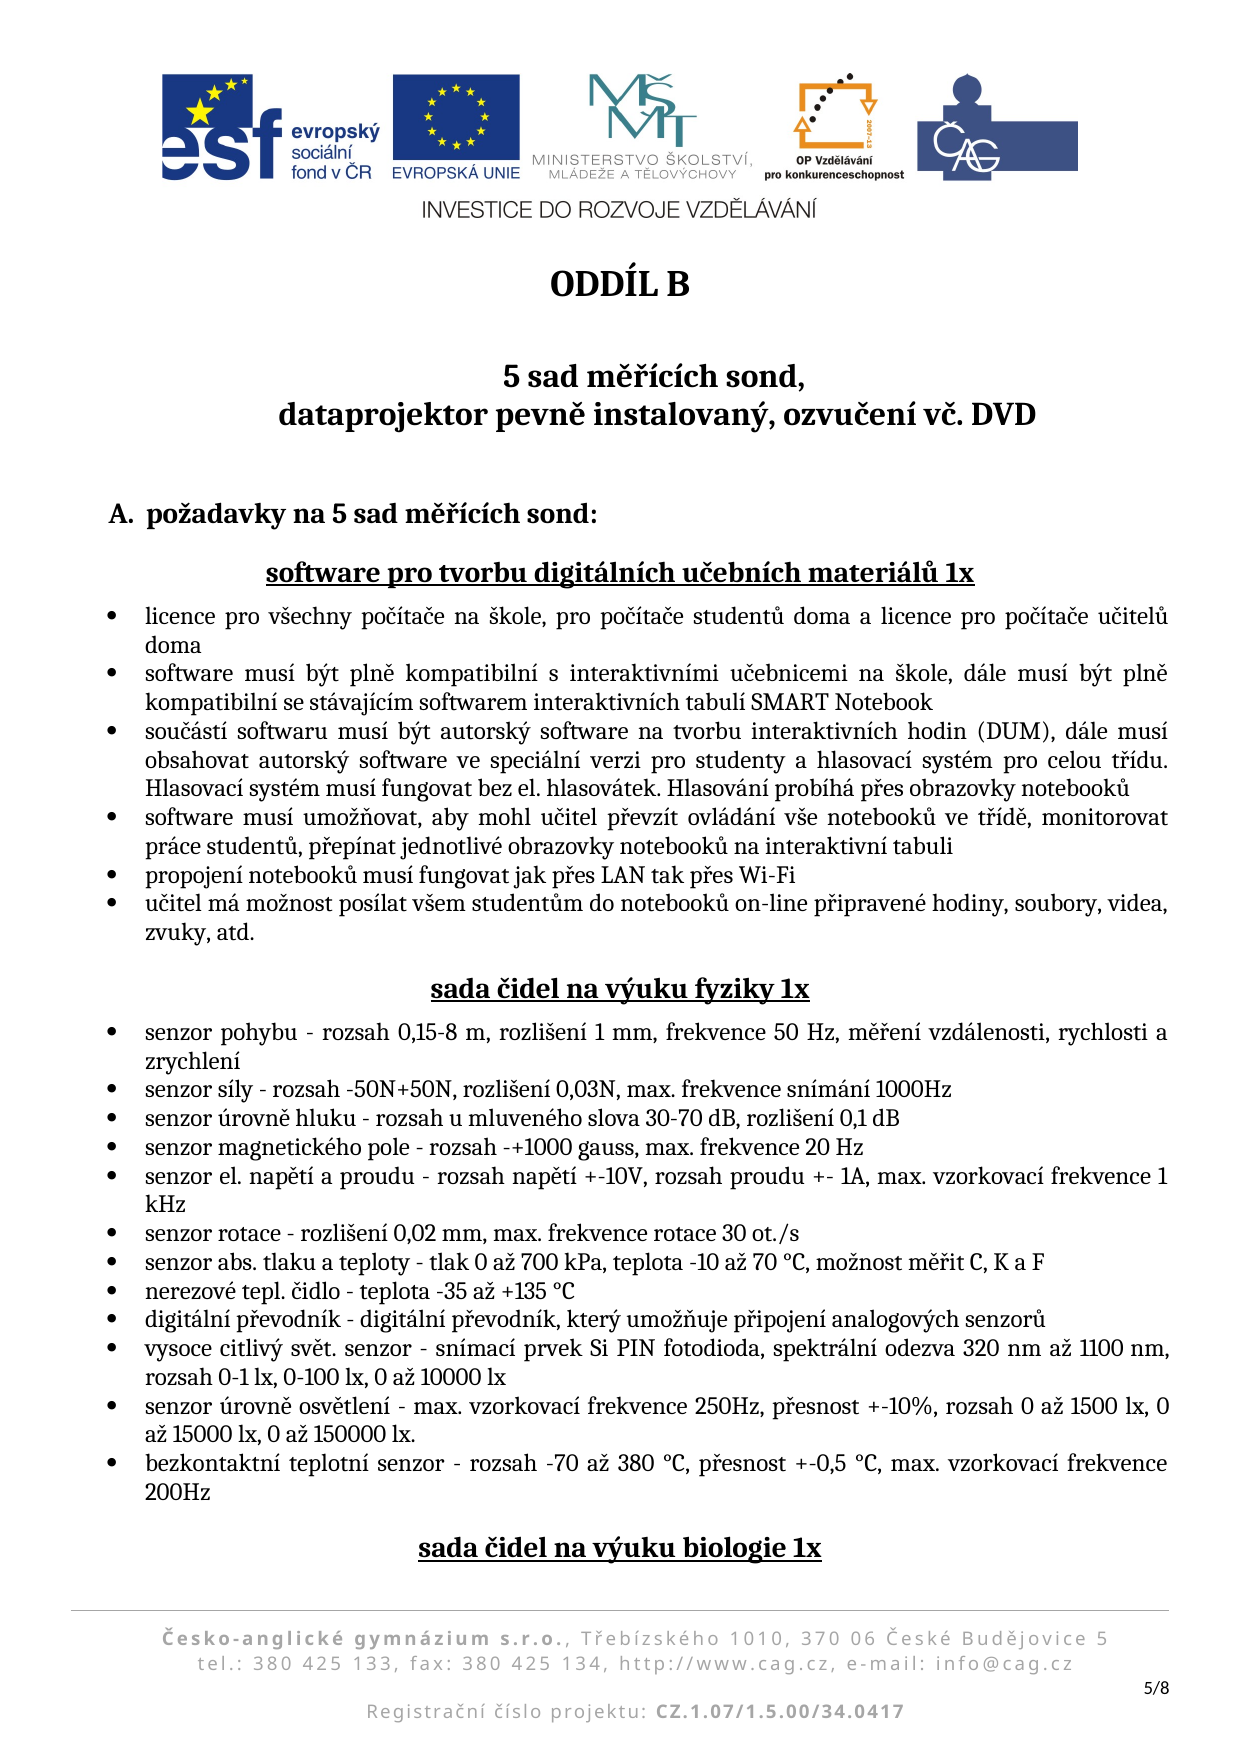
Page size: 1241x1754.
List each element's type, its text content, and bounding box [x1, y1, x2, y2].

list senzor rotace - rozlišení 0,02 mm, max. frekvence rotace 30 ot./s [107, 1219, 1169, 1248]
text software pro tvorbu digitálních učebních materiálů 1x [71, 556, 1169, 589]
list nerezové tepl. čidlo - teplota -35 až +135 °C [107, 1277, 1169, 1305]
text ODDÍL B [71, 263, 1169, 306]
list senzor pohybu - rozsah 0,15-8 m, rozlišení 1 mm, frekvence 50 Hz, měření vzdálenosti, rychlosti a zrychlení [107, 1018, 1169, 1075]
list senzor abs. tlaku a teploty - tlak 0 až 700 kPa, teplota -10 až 70 °C, možnost měřit C, K a F [107, 1248, 1169, 1277]
picture [162, 73, 1078, 218]
list senzor el. napětí a proudu - rozsah napětí +-10V, rozsah proudu +- 1A, max. vzorkovací frekvence 1 kHz [107, 1162, 1169, 1219]
list senzor úrovně osvětlení - max. vzorkovací frekvence 250Hz, přesnost +-10%, rozsah 0 až 1500 lx, 0 až 15000 lx, 0 až 150000 lx. [107, 1392, 1169, 1449]
list senzor úrovně hluku - rozsah u mluveného slova 30-70 dB, rozlišení 0,1 dB [107, 1104, 1169, 1133]
list učitel má možnost posílat všem studentům do notebooků on-line připravené hodiny, soubory, videa, zvuky, atd. [107, 889, 1169, 947]
text sada čidel na výuku biologie 1x [71, 1532, 1169, 1565]
text 5 sad měřících sond, dataprojektor pevně instalovaný, ozvučení vč. DVD [146, 357, 1169, 434]
text sada čidel na výuku fyziky 1x [71, 972, 1169, 1005]
list senzor síly - rozsah -50N+50N, rozlišení 0,03N, max. frekvence snímání 1000Hz [107, 1075, 1169, 1104]
list senzor magnetického pole - rozsah -+1000 gauss, max. frekvence 20 Hz [107, 1133, 1169, 1162]
list propojení notebooků musí fungovat jak přes LAN tak přes Wi-Fi [107, 861, 1169, 889]
list bezkontaktní teplotní senzor - rozsah -70 až 380 °C, přesnost +-0,5 °C, max. vzorkovací frekvence 200Hz [107, 1449, 1169, 1507]
list požadavky na 5 sad měřících sond: [108, 497, 1169, 531]
list software musí umožňovat, aby mohl učitel převzít ovládání vše notebooků ve třídě, monitorovat práce studentů, přepínat jednotlivé obrazovky notebooků na interaktivní tabuli [107, 803, 1169, 861]
list licence pro všechny počítače na škole, pro počítače studentů doma a licence pro počítače učitelů doma [107, 602, 1169, 659]
list software musí být plně kompatibilní s interaktivními učebnicemi na škole, dále musí být plně kompatibilní se stávajícím softwarem interaktivních tabulí SMART Notebook [107, 659, 1169, 717]
list vysoce citlivý svět. senzor - snímací prvek Si PIN fotodioda, spektrální odezva 320 nm až 1100 nm, rozsah 0-1 lx, 0-100 lx, 0 až 10000 lx [107, 1334, 1169, 1392]
list součástí softwaru musí být autorský software na tvorbu interaktivních hodin (DUM), dále musí obsahovat autorský software ve speciální verzi pro studenty a hlasovací systém pro celou třídu. Hlasovací systém musí fungovat bez el. hlasovátek. Hlasování probíhá přes obrazovky notebooků [107, 717, 1169, 803]
list digitální převodník - digitální převodník, který umožňuje připojení analogových senzorů [107, 1305, 1169, 1334]
